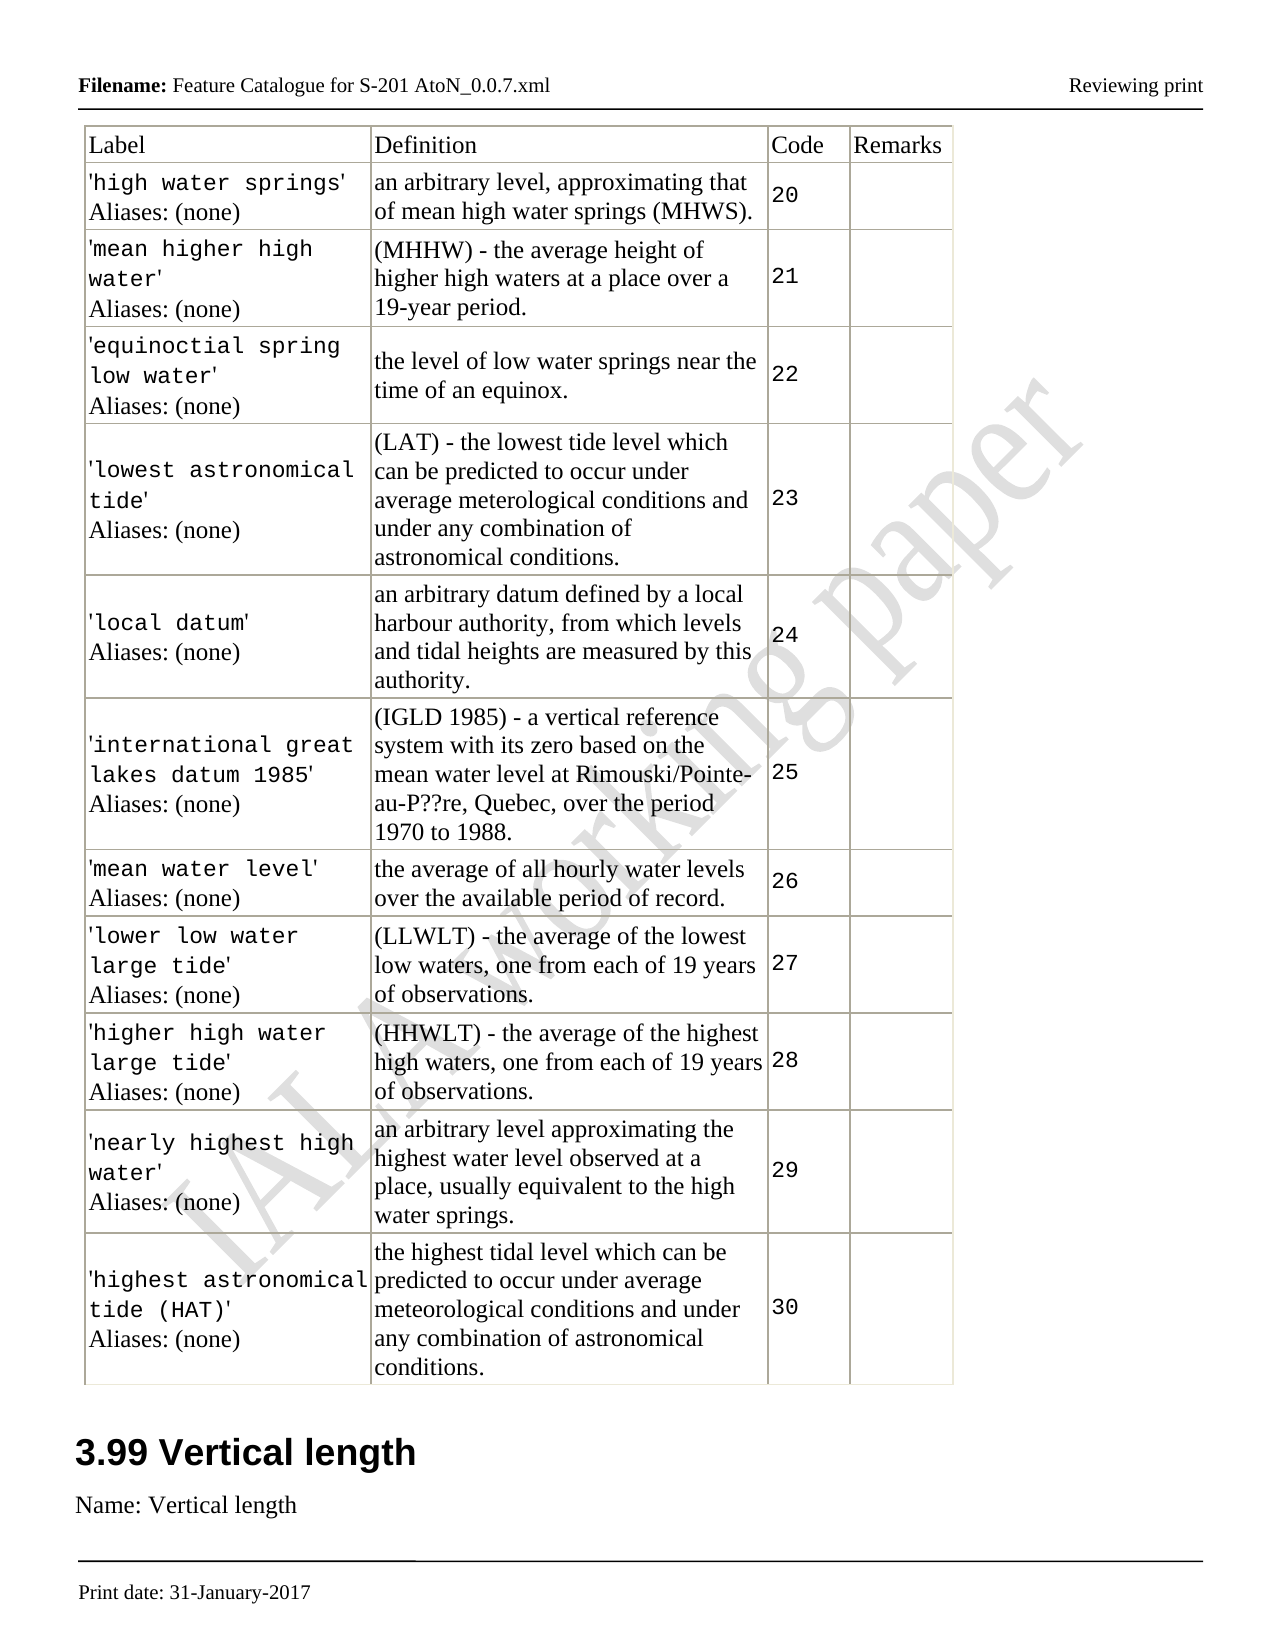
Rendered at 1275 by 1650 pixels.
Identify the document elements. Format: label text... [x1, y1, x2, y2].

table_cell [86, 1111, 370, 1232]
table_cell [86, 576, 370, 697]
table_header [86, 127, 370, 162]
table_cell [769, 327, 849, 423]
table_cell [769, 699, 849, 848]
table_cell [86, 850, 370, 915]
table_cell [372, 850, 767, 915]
subtitle 3.99 Vertical length [75, 1431, 1200, 1474]
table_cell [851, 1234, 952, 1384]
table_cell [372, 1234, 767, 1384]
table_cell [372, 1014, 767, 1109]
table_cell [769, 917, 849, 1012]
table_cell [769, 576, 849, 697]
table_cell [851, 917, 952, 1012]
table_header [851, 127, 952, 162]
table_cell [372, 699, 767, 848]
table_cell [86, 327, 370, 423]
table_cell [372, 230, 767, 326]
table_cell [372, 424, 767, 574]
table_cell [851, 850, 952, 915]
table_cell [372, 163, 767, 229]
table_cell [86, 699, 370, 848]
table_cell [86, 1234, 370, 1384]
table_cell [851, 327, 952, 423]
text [75, 1490, 1200, 1519]
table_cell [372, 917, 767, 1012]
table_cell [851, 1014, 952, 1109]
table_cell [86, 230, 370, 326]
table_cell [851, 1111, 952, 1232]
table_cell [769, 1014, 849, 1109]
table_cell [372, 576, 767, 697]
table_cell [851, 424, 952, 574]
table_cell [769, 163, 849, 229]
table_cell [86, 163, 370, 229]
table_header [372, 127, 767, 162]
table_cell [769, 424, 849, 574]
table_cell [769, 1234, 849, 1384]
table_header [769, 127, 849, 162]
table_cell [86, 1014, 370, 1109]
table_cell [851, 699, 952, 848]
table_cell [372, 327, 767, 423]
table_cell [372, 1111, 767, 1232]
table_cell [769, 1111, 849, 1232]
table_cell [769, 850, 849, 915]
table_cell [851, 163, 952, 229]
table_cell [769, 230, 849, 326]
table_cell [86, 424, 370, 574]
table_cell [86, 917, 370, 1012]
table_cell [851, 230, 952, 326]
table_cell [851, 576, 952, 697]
